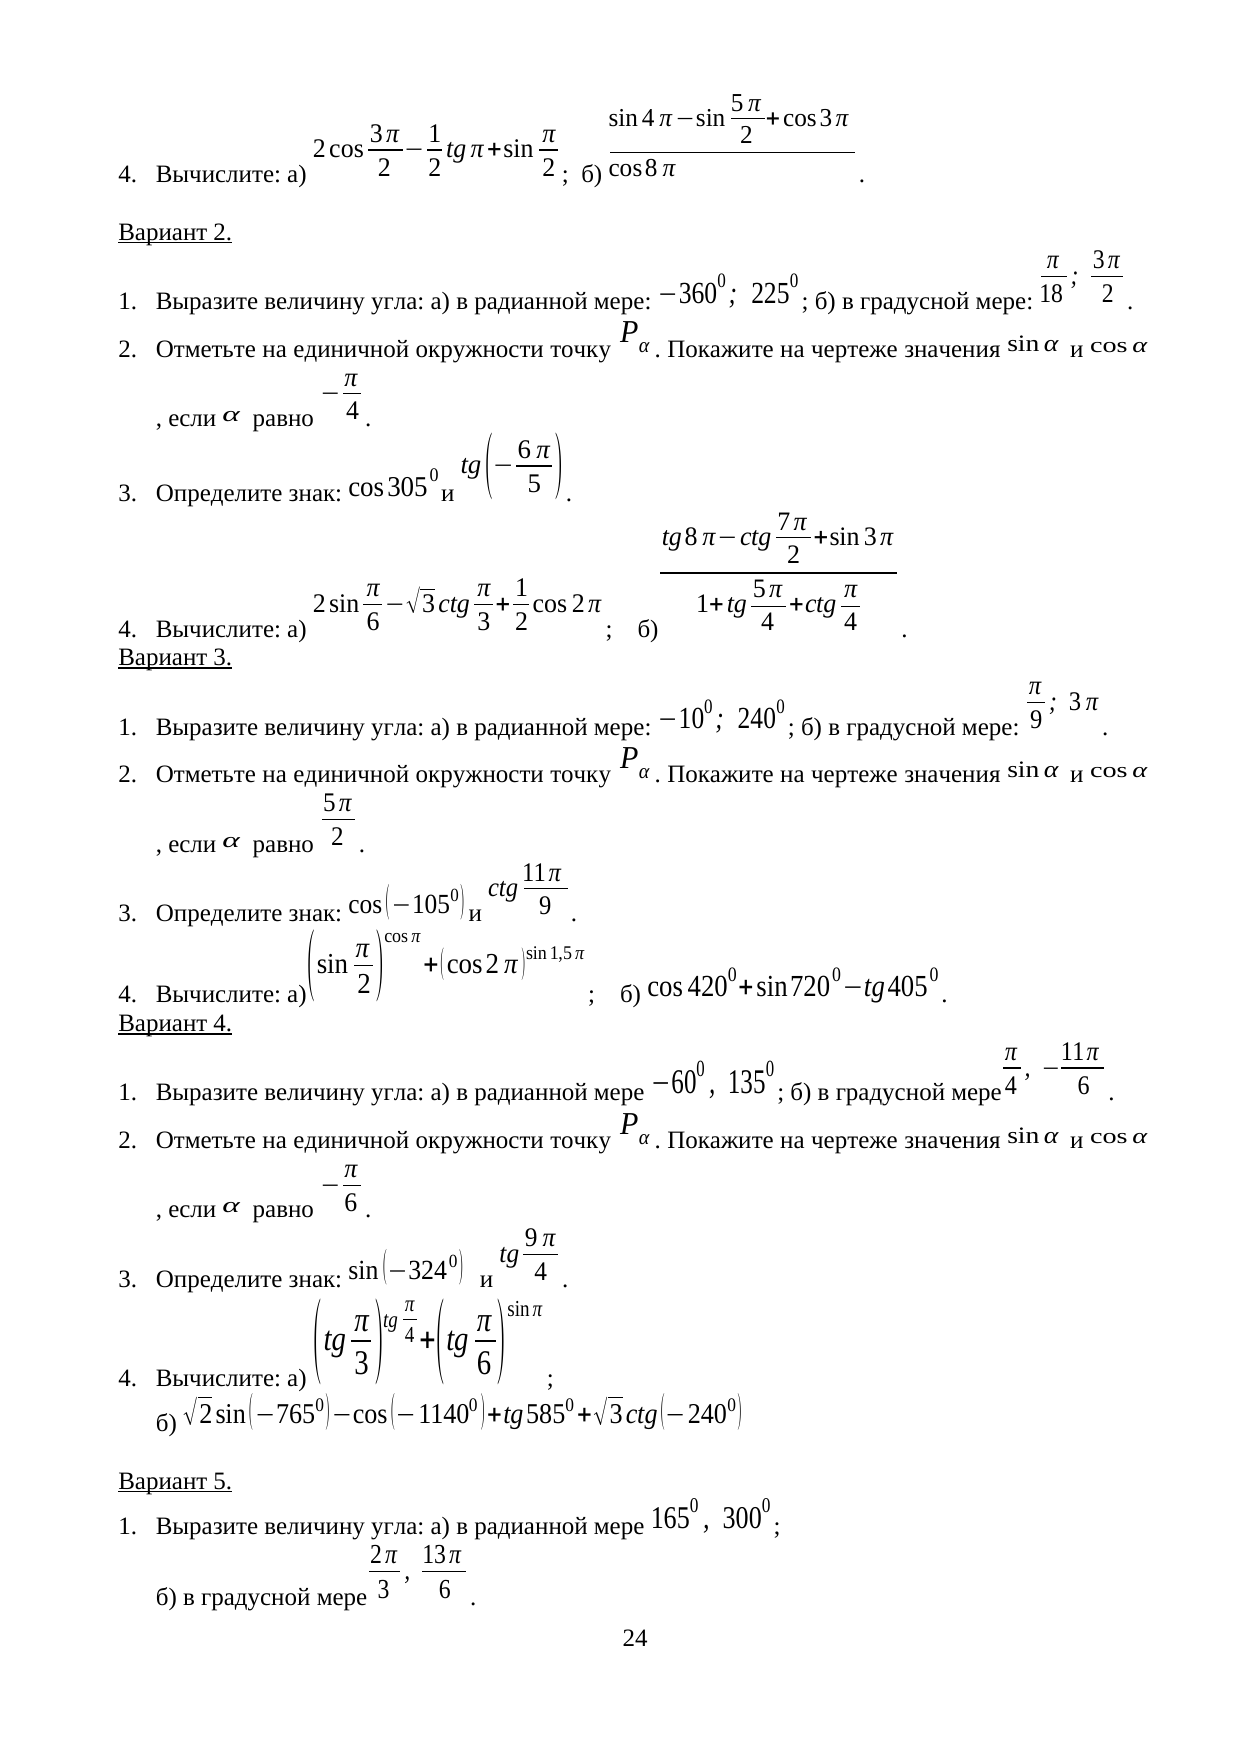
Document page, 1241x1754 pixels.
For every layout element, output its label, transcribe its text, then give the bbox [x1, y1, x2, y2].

list Выразите величину угла: а) в радианной мере: ; б) в градусной мере: . [118, 245, 1152, 314]
list Вычислите: а) ; б) . [118, 89, 1152, 188]
list Отметьте на единичной окружности точку . Покажите на чертеже значения и , если равно . [118, 1106, 1152, 1223]
list Вычислите: а) ; [118, 1292, 1152, 1392]
text б) в градусной мере. [156, 1540, 1152, 1610]
list Выразите величину угла: а) в радианной мере ; б) в градусной мере. [118, 1037, 1152, 1106]
list Определите знак: и . [118, 432, 1152, 507]
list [118, 1494, 1152, 1540]
list Определите знак: и . [118, 1223, 1152, 1292]
text б) [118, 1392, 1152, 1437]
list Выразите величину угла: а) в радианной мере: ; б) в градусной мере: . [118, 671, 1152, 740]
list Определите знак: и . [118, 857, 1152, 927]
text Вариант 4. [118, 1008, 1152, 1037]
list Вычислите: а) ; б). [118, 507, 1152, 642]
text Вариант 5. [118, 1466, 1152, 1494]
text Вариант 2. [118, 217, 1152, 245]
list Вычислите: а); б) . [118, 927, 1152, 1008]
text Вариант 3. [118, 642, 1152, 671]
list Отметьте на единичной окружности точку . Покажите на чертеже значения и , если равно . [118, 740, 1152, 857]
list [118, 314, 1152, 432]
